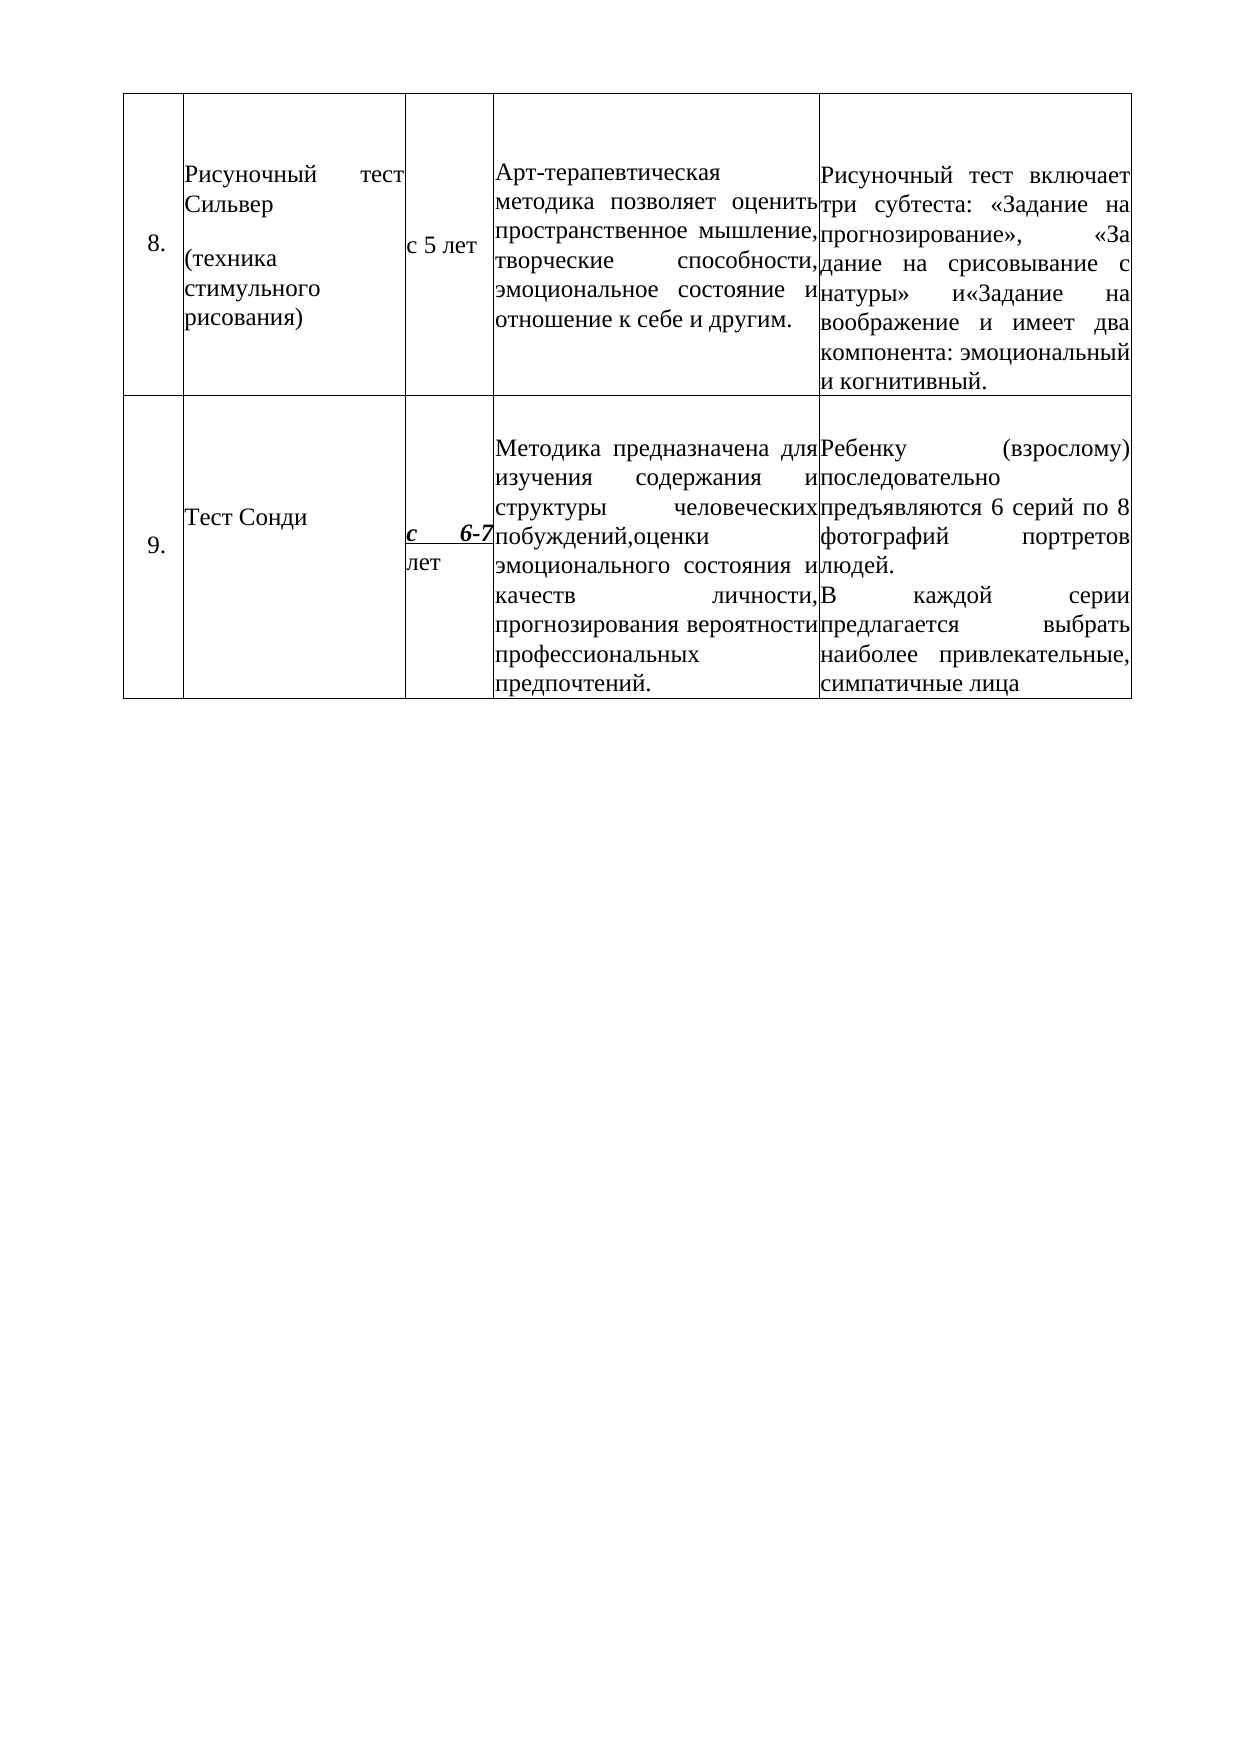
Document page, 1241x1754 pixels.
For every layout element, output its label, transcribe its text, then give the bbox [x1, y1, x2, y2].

table_header Рисуночный тест включает три субтеста: «Задание на прогнозирование», «За дание на срисовывание с натуры» и«3адание на воображение и имеет два компонента: эмоциональный и когнитивный. [820, 94, 1131, 395]
table_cell с 6-7 лет [406, 544, 493, 698]
table_header Арт-терапевтическая методика позволяет оценить пространственное мышление, творческие способности, эмоциональное состояние и отношение к себе и другим. [494, 94, 819, 395]
table_cell 9. [124, 396, 183, 698]
table_cell Методика предназначена для изучения содержания и структуры человеческих побуждений,оценки эмоционального состояния и качеств личности, прогнозирования вероятности профессиональных предпочтений. [494, 396, 819, 698]
table_header Рисуночный тест Сильвер (техника стимульного рисования) [184, 94, 405, 395]
table_header с 5 лет [406, 94, 493, 395]
table_cell с 6-7 лет [406, 396, 493, 543]
table_header 8. [124, 94, 183, 395]
table_cell Ребенку (взрослому) последовательно предъявляются 6 серий по 8 фотографий портретов людей. В каждой серии предлагается выбрать наиболее привлекательные, симпатичные лица [820, 396, 1131, 698]
table_cell Тест Сонди [184, 396, 405, 698]
